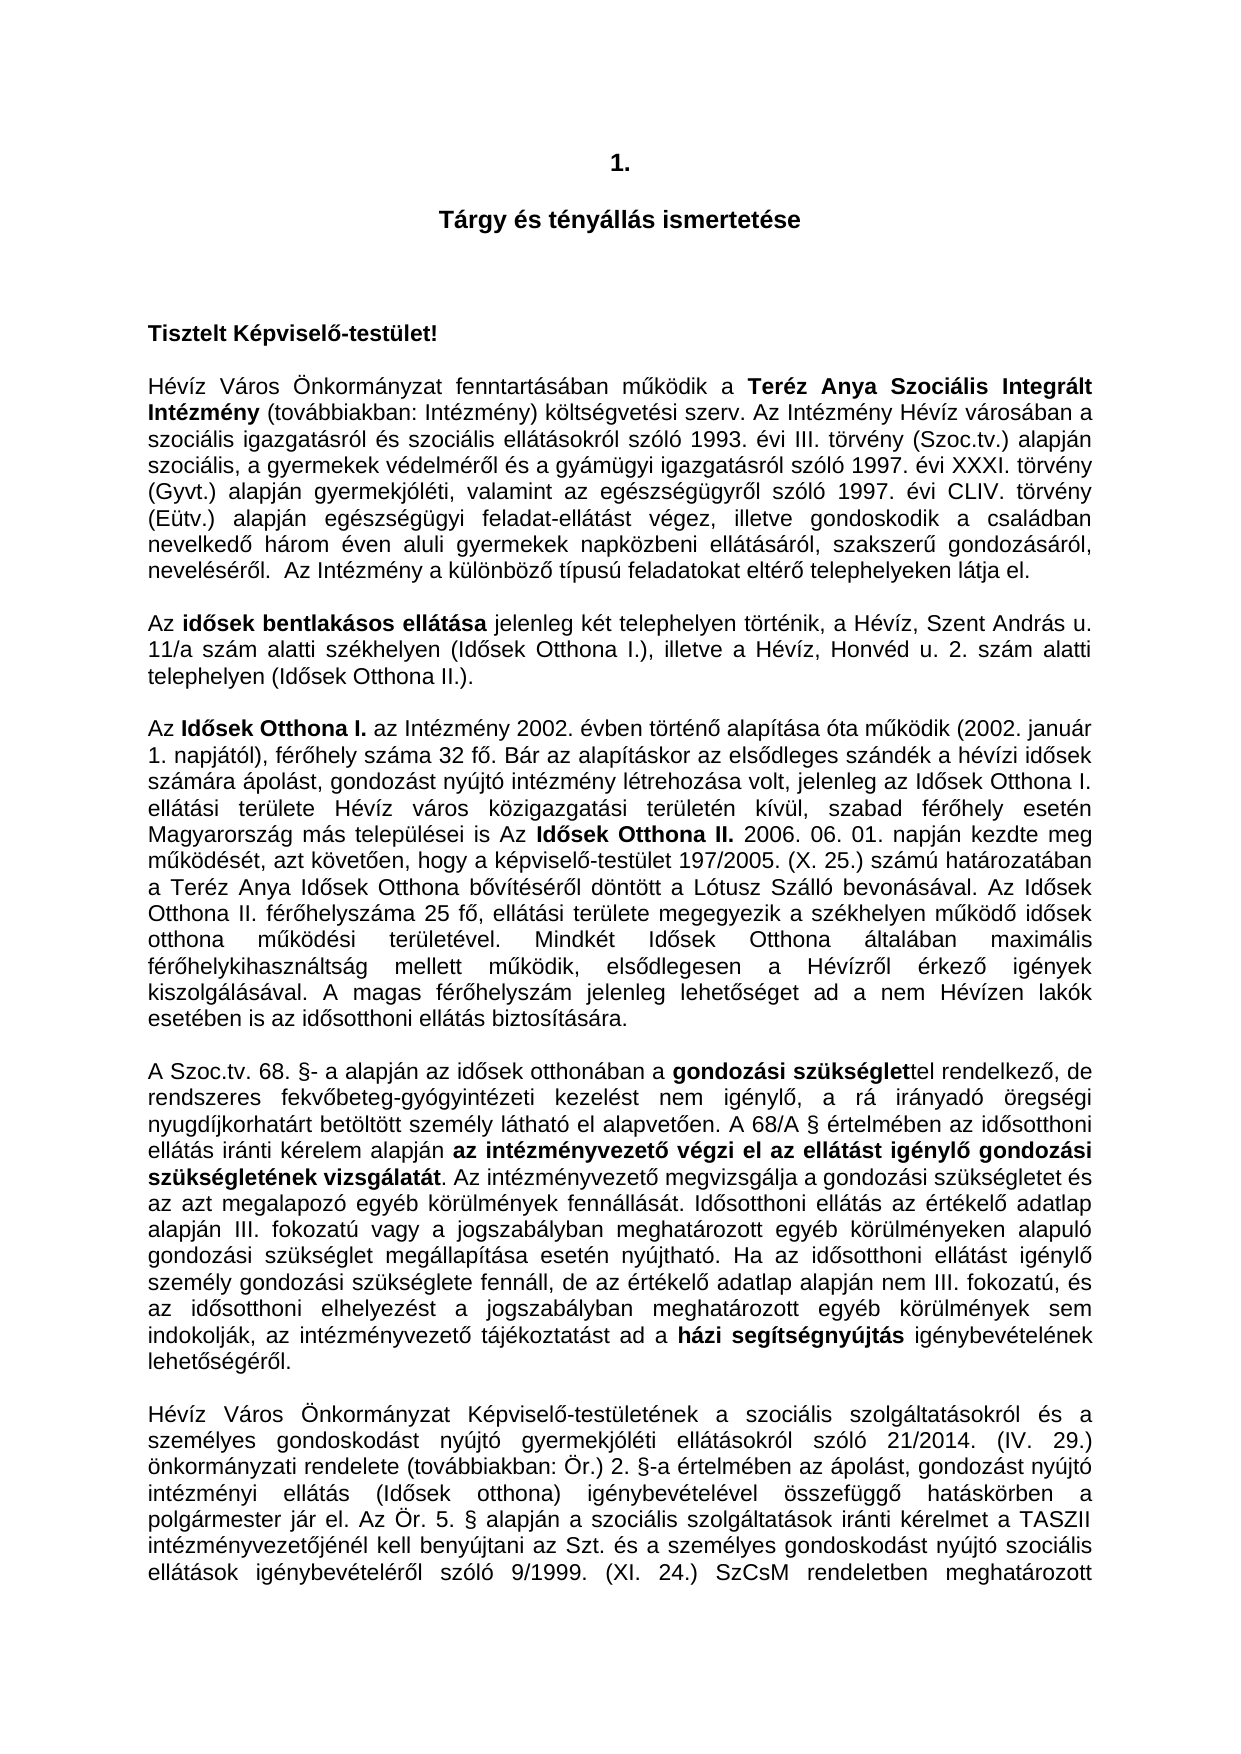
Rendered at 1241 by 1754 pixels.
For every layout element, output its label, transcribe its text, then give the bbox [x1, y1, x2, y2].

text Az idősek bentlakásos ellátása jelenleg két telephelyen történik, a Hévíz, Szent András u. 11/a szám alatti székhelyen (Idősek Otthona I.), illetve a Hévíz, Honvéd u. 2. szám alatti telephelyen (Idősek Otthona II.). [148, 610, 1093, 689]
text 1. [148, 148, 1093, 176]
text A Szoc.tv. 68. §- a alapján az idősek otthonában a gondozási szükséglettel rendelkező, de rendszeres fekvőbeteg-gyógyintézeti kezelést nem igénylő, a rá irányadó öregségi nyugdíjkorhatárt betöltött személy látható el alapvetően. A 68/A § értelmében az idősotthoni ellátás iránti kérelem alapján az intézményvezető végzi el az ellátást igénylő gondozási szükségletének vizsgálatát. Az intézményvezető megvizsgálja a gondozási szükségletet és az azt megalapozó egyéb körülmények fennállását. Idősotthoni ellátás az értékelő adatlap alapján III. fokozatú vagy a jogszabályban meghatározott egyéb körülményeken alapuló gondozási szükséglet megállapítása esetén nyújtható. Ha az idősotthoni ellátást igénylő személy gondozási szükséglete fennáll, de az értékelő adatlap alapján nem III. fokozatú, és az idősotthoni elhelyezést a jogszabályban meghatározott egyéb körülmények sem indokolják, az intézményvezető tájékoztatást ad a házi segítségnyújtás igénybevételének lehetőségéről. [148, 1058, 1093, 1374]
text Tisztelt Képviselő-testület! [148, 320, 1093, 346]
text Tárgy és tényállás ismertetése [148, 205, 1093, 234]
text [148, 1401, 1093, 1585]
text Hévíz Város Önkormányzat fenntartásában működik a Teréz Anya Szociális Integrált Intézmény (továbbiakban: Intézmény) költségvetési szerv. Az Intézmény Hévíz városában a szociális igazgatásról és szociális ellátásokról szóló 1993. évi III. törvény (Szoc.tv.) alapján szociális, a gyermekek védelméről és a gyámügyi igazgatásról szóló 1997. évi XXXI. törvény (Gyvt.) alapján gyermekjóléti, valamint az egészségügyről szóló 1997. évi CLIV. törvény (Eütv.) alapján egészségügyi feladat-ellátást végez, illetve gondoskodik a családban nevelkedő három éven aluli gyermekek napközbeni ellátásáról, szakszerű gondozásáról, neveléséről. Az Intézmény a különböző típusú feladatokat eltérő telephelyeken látja el. [148, 373, 1093, 584]
text Az Idősek Otthona I. az Intézmény 2002. évben történő alapítása óta működik (2002. január 1. napjától), férőhely száma 32 fő. Bár az alapításkor az elsődleges szándék a hévízi idősek számára ápolást, gondozást nyújtó intézmény létrehozása volt, jelenleg az Idősek Otthona I. ellátási területe Hévíz város közigazgatási területén kívül, szabad férőhely esetén Magyarország más települései is Az Idősek Otthona II. 2006. 06. 01. napján kezdte meg működését, azt követően, hogy a képviselő-testület 197/2005. (X. 25.) számú határozatában a Teréz Anya Idősek Otthona bővítéséről döntött a Lótusz Szálló bevonásával. Az Idősek Otthona II. férőhelyszáma 25 fő, ellátási területe megegyezik a székhelyen működő idősek otthona működési területével. Mindkét Idősek Otthona általában maximális férőhelykihasználtság mellett működik, elsődlegesen a Hévízről érkező igények kiszolgálásával. A magas férőhelyszám jelenleg lehetőséget ad a nem Hévízen lakók esetében is az idősotthoni ellátás biztosítására. [148, 715, 1093, 1032]
